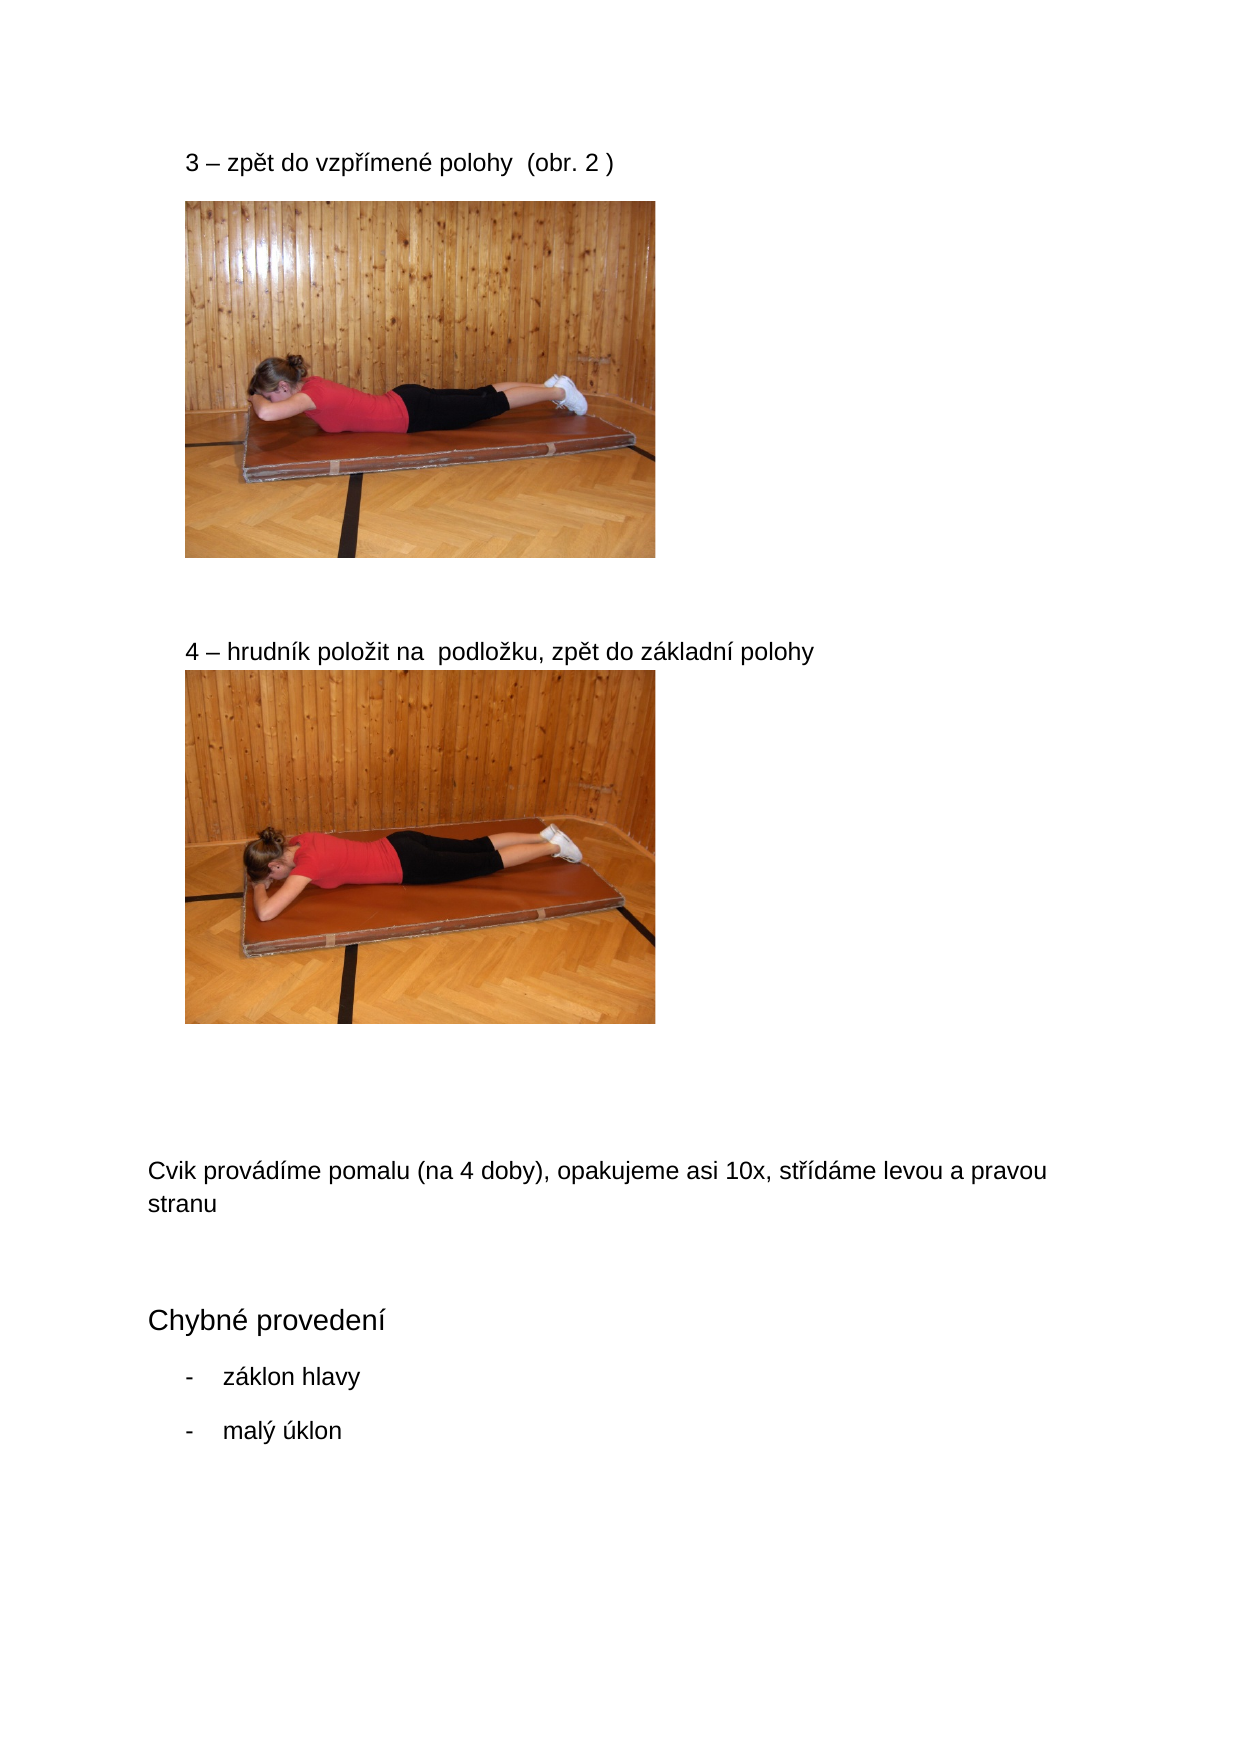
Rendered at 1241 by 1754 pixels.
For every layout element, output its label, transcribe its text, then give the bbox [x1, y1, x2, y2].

text Chybné provedení [148, 1302, 1093, 1336]
text 3 – zpět do vzpřímené polohy (obr. 2 ) [185, 148, 1093, 176]
text Cvik provádíme pomalu (na 4 doby), opakujeme asi 10x, střídáme levou a pravou stranu [148, 1156, 1093, 1218]
picture [185, 201, 656, 558]
picture [185, 670, 656, 1024]
list záklon hlavy [185, 1362, 1093, 1391]
list malý úklon [185, 1416, 1093, 1444]
